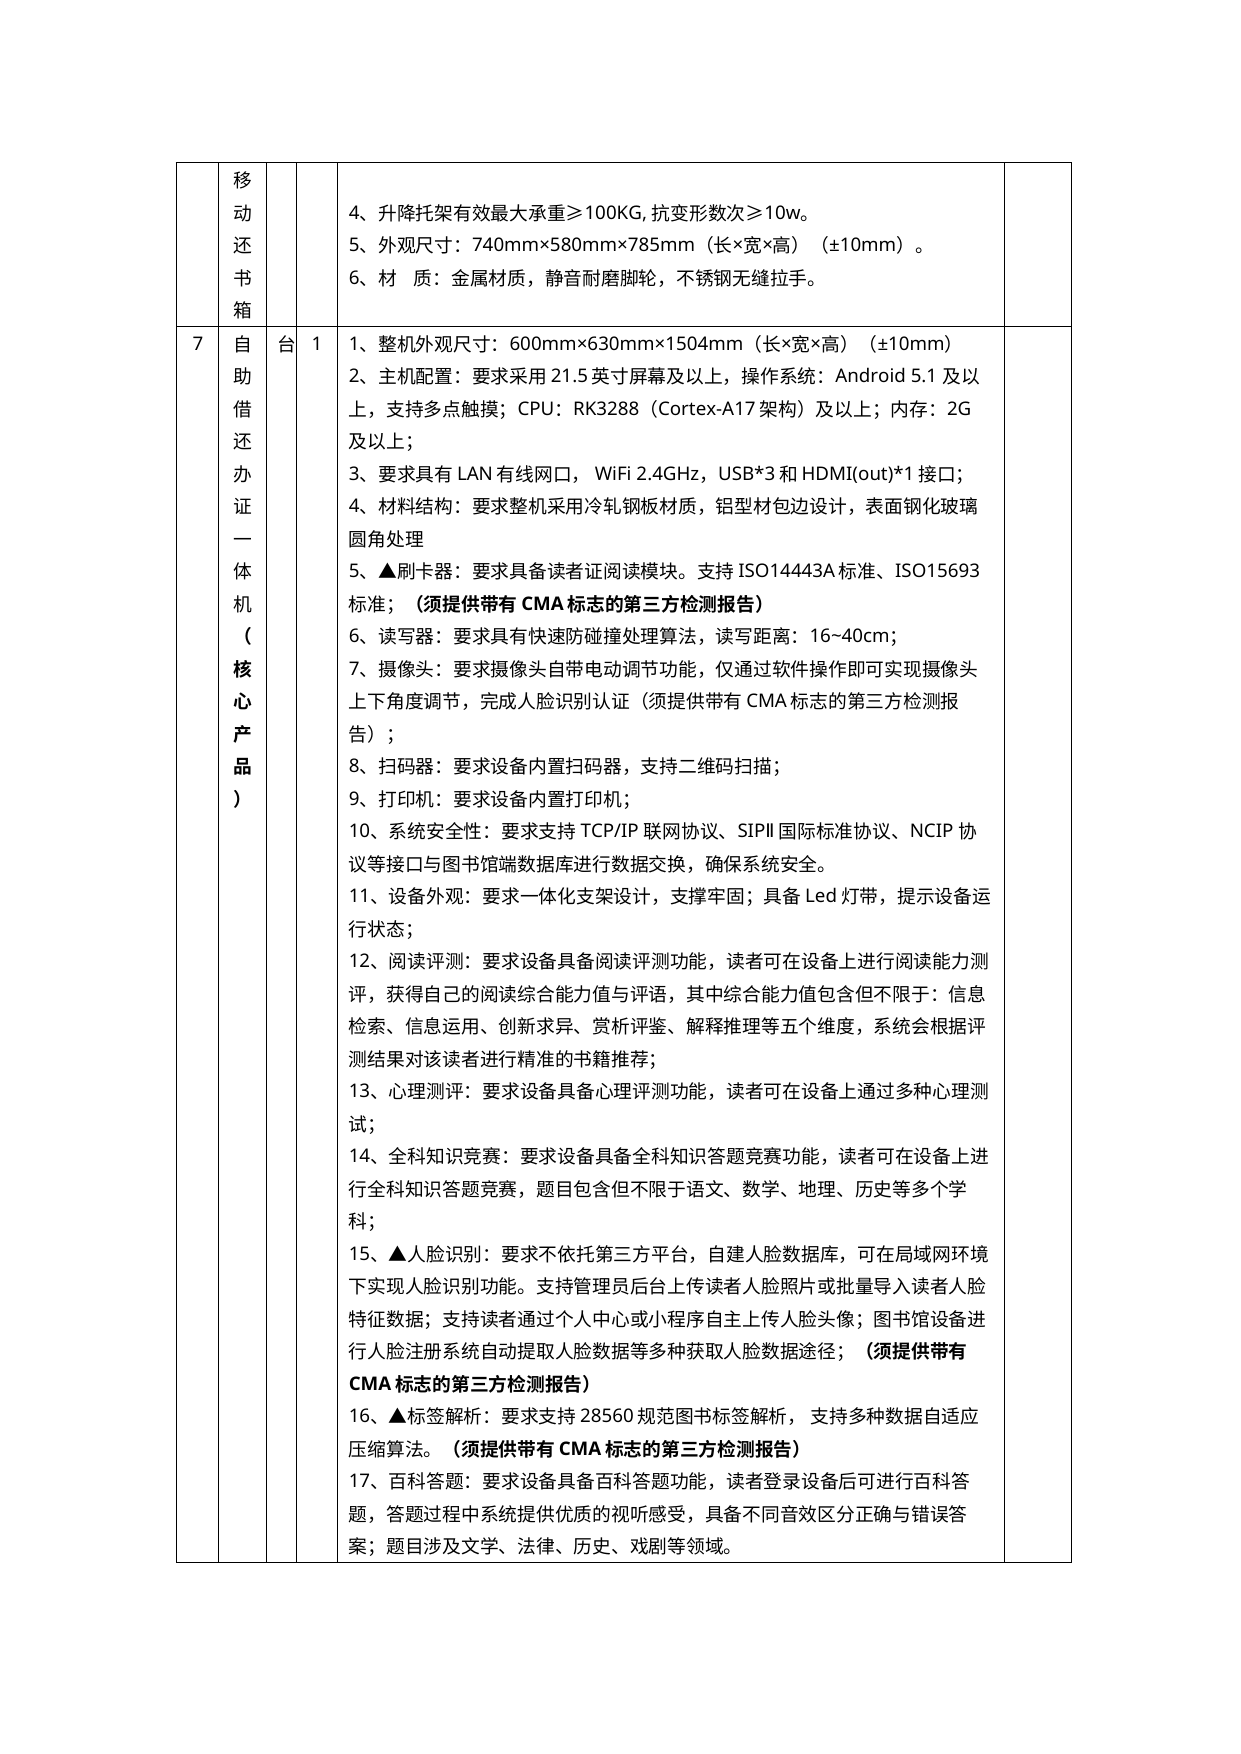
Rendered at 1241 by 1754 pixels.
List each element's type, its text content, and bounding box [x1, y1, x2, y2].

table_cell 7 [177, 327, 218, 1562]
table_cell 升降式移动还书箱 [219, 163, 266, 326]
table_cell 1 [297, 327, 337, 1562]
table_cell 1 [297, 163, 337, 326]
table_cell 6 [177, 163, 218, 326]
table_cell 自助借还办证一体机（核心产品） [219, 327, 266, 1562]
table_cell 1、整机外观尺寸：600mm×630mm×1504mm（长×宽×高）（±10mm） 2、主机配置：要求采用21.5英寸屏幕及以上，操作系统：Android 5.1 及以上，支持多点触摸；CPU：RK3288（Cortex-A17架构）及以上；内存：2G及以上； 3、要求具有LAN有线网口， WiFi 2.4GHz，USB*3和HDMI(out)*1接口； 4、材料结构：要求整机采用冷轧钢板材质，铝型材包边设计，表面钢化玻璃圆角处理 5、▲刷卡器：要求具备读者证阅读模块。支持ISO14443A标准、ISO15693标准；（须提供带有CMA标志的第三方检测报告） 6、读写器：要求具有快速防碰撞处理算法，读写距离：16~40cm； 7、摄像头：要求摄像头自带电动调节功能，仅通过软件操作即可实现摄像头上下角度调节，完成人脸识别认证（须提供带有CMA标志的第三方检测报告）； 8、扫码器：要求设备内置扫码器，支持二维码扫描； 9、打印机：要求设备内置打印机； 10、系统安全性：要求支持 TCP/IP 联网协议、SIPⅡ国际标准协议、NCIP 协议等接口与图书馆端数据库进行数据交换，确保系统安全。 11、设备外观：要求一体化支架设计，支撑牢固；具备Led灯带，提示设备运行状态； 12、阅读评测：要求设备具备阅读评测功能，读者可在设备上进行阅读能力测评，获得自己的阅读综合能力值与评语，其中综合能力值包含但不限于：信息检索、信息运用、创新求异、赏析评鉴、解释推理等五个维度，系统会根据评测结果对该读者进行精准的书籍推荐； 13、心理测评：要求设备具备心理评测功能，读者可在设备上通过多种心理测试； 14、全科知识竞赛：要求设备具备全科知识答题竞赛功能，读者可在设备上进行全科知识答题竞赛，题目包含但不限于语文、数学、地理、历史等多个学科； 15、▲人脸识别：要求不依托第三方平台，自建人脸数据库，可在局域网环境下实现人脸识别功能。支持管理员后台上传读者人脸照片或批量导入读者人脸特征数据；支持读者通过个人中心或小程序自主上传人脸头像；图书馆设备进行人脸注册系统自动提取人脸数据等多种获取人脸数据途径；（须提供带有CMA标志的第三方检测报告） 16、▲标签解析：要求支持28560规范图书标签解析， 支持多种数据自适应压缩算法。（须提供带有CMA标志的第三方检测报告） 17、百科答题：要求设备具备百科答题功能，读者登录设备后可进行百科答题，答题过程中系统提供优质的视听感受，具备不同音效区分正确与错误答案；题目涉及文学、法律、历史、戏剧等领域。 18、书单推荐：要求设备支持多种类书单图书推荐，包括新书推荐、热门推荐、必读书目、主席书单、课外必读等多种书单类型，各类型书单中推荐的图书均与主题呼应，各不相同 19、▲人脸检测屏保：设备在默认屏保状态下，摄像头检测到屏幕前有人脸时，即可自动退出屏保，无需使用者手动退出屏保。（须提供带有CMA标志的第三方检测报告复印件） 20、智能屏保：设备具有智能屏保功能，管理员可将屏保设置为图片轮播、视频轮播、每日一句、诗词、十万个为什么、童话故事、中华成语词典、资治通鉴等,可在设置界面选择多种模式。 21、诗词屏保：要求系统具备诗词屏保功能，设备进入屏保后，可自动进行诗词内容滚动播放； 22、自助借阅：要求具有对图书标签防盗位进行复位或置位，可以一次借还多本书刊； 23、隐私保护：要求具有保护读者隐私功能，可选择隐藏读者部分信息； 24、读者管理：要求允许查看读者个人信息，借阅量、在借量、超期量、借阅期限和人脸注册信息；在借书刊借阅时间以及到期时间，是否允许续借；预借到期时间和取消预借；密码管理等； 25、▲语音查询：可通过语音识别查询图书；（须提供带有CMA标志的第三方检测报告） 26、▲智能语音：要求具有图形化、语音化的人机交互友好操作界面，提供简体中文语言的视觉交互提示、搜索和查询功能；（须提供带有CMA标志的第三方检测报告） 27、个性化设置：要求支持远程更换显示界面LOGO；允许对返回设备首页或进入读者登录界面的语音进行自定义设定；首页长时间无操作自动进入屏保，支持后台推送自定义屏保或使用历史今日图片； 其他要求： 1、投标产品要求无知识产权纠纷，提供“自助借还书机”或类似系统软件著作权登记证书复印件予以佐证； 2、▲投标产品人脸识别功能要求无知识产权纠纷，提供“活体检测人脸识别”或类似软件著作权登记证书复印件予以佐证； 3、投标产品配套软件要求为正版软件，提供第三方软件测试报告复印件予以佐证； 4、▲投标产品要求在不同环境中不被明显腐蚀、性能稳定，提供符合GB/T2423.17测试标准的由第三方检测机构出具的≥72h盐雾检测的报告复印件予以佐证； 5、▲投标产品所含铅、镉、汞、六价铬、多溴联苯和多溴二苯醚及邻苯二甲酸酯等有害物质要求在安全值范围内，提供符合GB/T 26572或GB/T 26125标准的检测报告及证书复印件予以佐证。 [338, 327, 1004, 1562]
table_cell [1005, 163, 1071, 326]
table_cell [1005, 327, 1071, 1562]
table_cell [338, 163, 1004, 326]
table_cell 台 [267, 327, 296, 1562]
table_cell 个 [267, 163, 296, 326]
